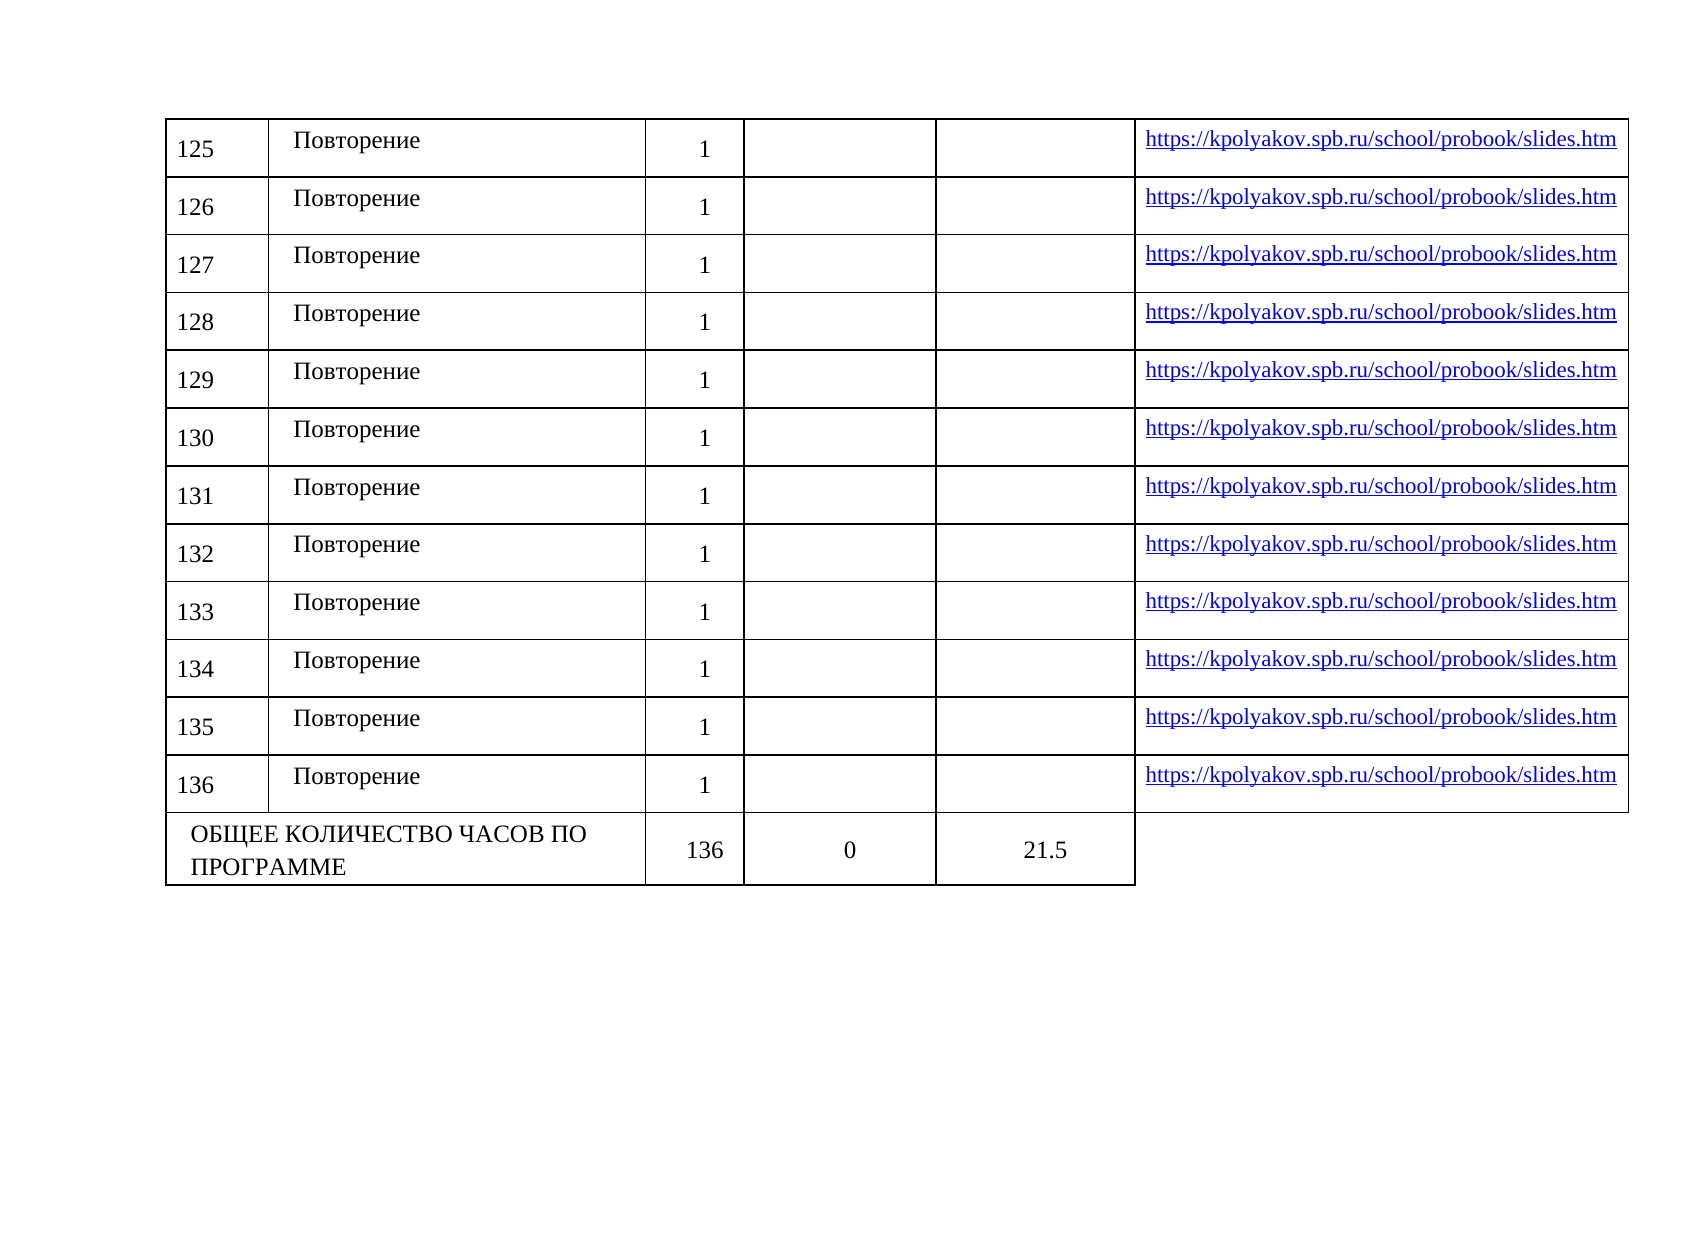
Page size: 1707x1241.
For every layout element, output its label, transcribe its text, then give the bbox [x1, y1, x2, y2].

table_cell https://kpolyakov.spb.ru/school/probook/slides.htm [1136, 698, 1628, 754]
table_cell 1 [646, 756, 743, 812]
table_cell [937, 293, 1134, 349]
table_cell [745, 178, 935, 234]
table_cell [937, 409, 1134, 465]
table_cell 21.5 [937, 813, 1134, 884]
table_cell Повторение [269, 525, 645, 581]
table_cell 1 [646, 698, 743, 754]
table_cell Повторение [269, 698, 645, 754]
table_cell [745, 351, 935, 407]
table_cell 1 [646, 409, 743, 465]
table_cell Повторение [269, 640, 645, 696]
table_cell 135 [167, 698, 268, 754]
table_cell https://kpolyakov.spb.ru/school/probook/slides.htm [1136, 409, 1628, 465]
table_cell 1 [646, 235, 743, 292]
table_cell 125 [167, 120, 268, 176]
table_cell 0 [745, 813, 935, 884]
table_cell Повторение [269, 120, 645, 176]
table_cell 136 [646, 813, 743, 884]
table_cell https://kpolyakov.spb.ru/school/probook/slides.htm [1136, 582, 1628, 638]
table_cell https://kpolyakov.spb.ru/school/probook/slides.htm [1136, 467, 1628, 523]
table_cell [937, 525, 1134, 581]
table_cell Повторение [269, 756, 645, 812]
table_cell [937, 120, 1134, 176]
table_cell [745, 698, 935, 754]
table_cell 132 [167, 525, 268, 581]
table_cell https://kpolyakov.spb.ru/school/probook/slides.htm [1136, 756, 1628, 812]
table_cell Повторение [269, 235, 645, 292]
table_cell 1 [646, 178, 743, 234]
table_cell [937, 756, 1134, 812]
table_cell [745, 293, 935, 349]
table_cell [745, 756, 935, 812]
table_cell ОБЩЕЕ КОЛИЧЕСТВО ЧАСОВ ПО ПРОГРАММЕ [167, 813, 645, 884]
table_cell 131 [167, 467, 268, 523]
table_cell Повторение [269, 178, 645, 234]
table_cell https://kpolyakov.spb.ru/school/probook/slides.htm [1136, 351, 1628, 407]
table_cell [937, 235, 1134, 292]
table_cell [937, 178, 1134, 234]
table_cell 1 [646, 120, 743, 176]
table_cell 1 [646, 467, 743, 523]
table_cell [937, 582, 1134, 638]
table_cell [1136, 120, 1628, 176]
table_cell Повторение [269, 293, 645, 349]
table_cell 1 [646, 293, 743, 349]
table_cell 1 [646, 351, 743, 407]
table_cell 129 [167, 351, 268, 407]
table_cell [937, 467, 1134, 523]
table_cell 133 [167, 582, 268, 638]
table_cell [745, 582, 935, 638]
table_cell [937, 640, 1134, 696]
table_cell https://kpolyakov.spb.ru/school/probook/slides.htm [1136, 640, 1628, 696]
table_cell [745, 525, 935, 581]
table_cell 136 [167, 756, 268, 812]
table_cell Повторение [269, 467, 645, 523]
table_cell 128 [167, 293, 268, 349]
table_cell 1 [646, 525, 743, 581]
table_cell 1 [646, 582, 743, 638]
table_cell Повторение [269, 409, 645, 465]
table_cell 127 [167, 235, 268, 292]
table_cell 1 [646, 640, 743, 696]
table_cell [745, 409, 935, 465]
table_cell 126 [167, 178, 268, 234]
table_cell https://kpolyakov.spb.ru/school/probook/slides.htm [1136, 525, 1628, 581]
table_cell [937, 351, 1134, 407]
table_cell [745, 467, 935, 523]
table_cell [745, 120, 935, 176]
table_cell Повторение [269, 582, 645, 638]
table_cell [745, 640, 935, 696]
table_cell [1136, 178, 1628, 234]
table_cell 134 [167, 640, 268, 696]
table_cell [937, 698, 1134, 754]
table_cell 130 [167, 409, 268, 465]
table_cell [1136, 235, 1628, 292]
table_cell [745, 235, 935, 292]
table_cell https://kpolyakov.spb.ru/school/probook/slides.htm [1136, 293, 1628, 349]
table_cell Повторение [269, 351, 645, 407]
